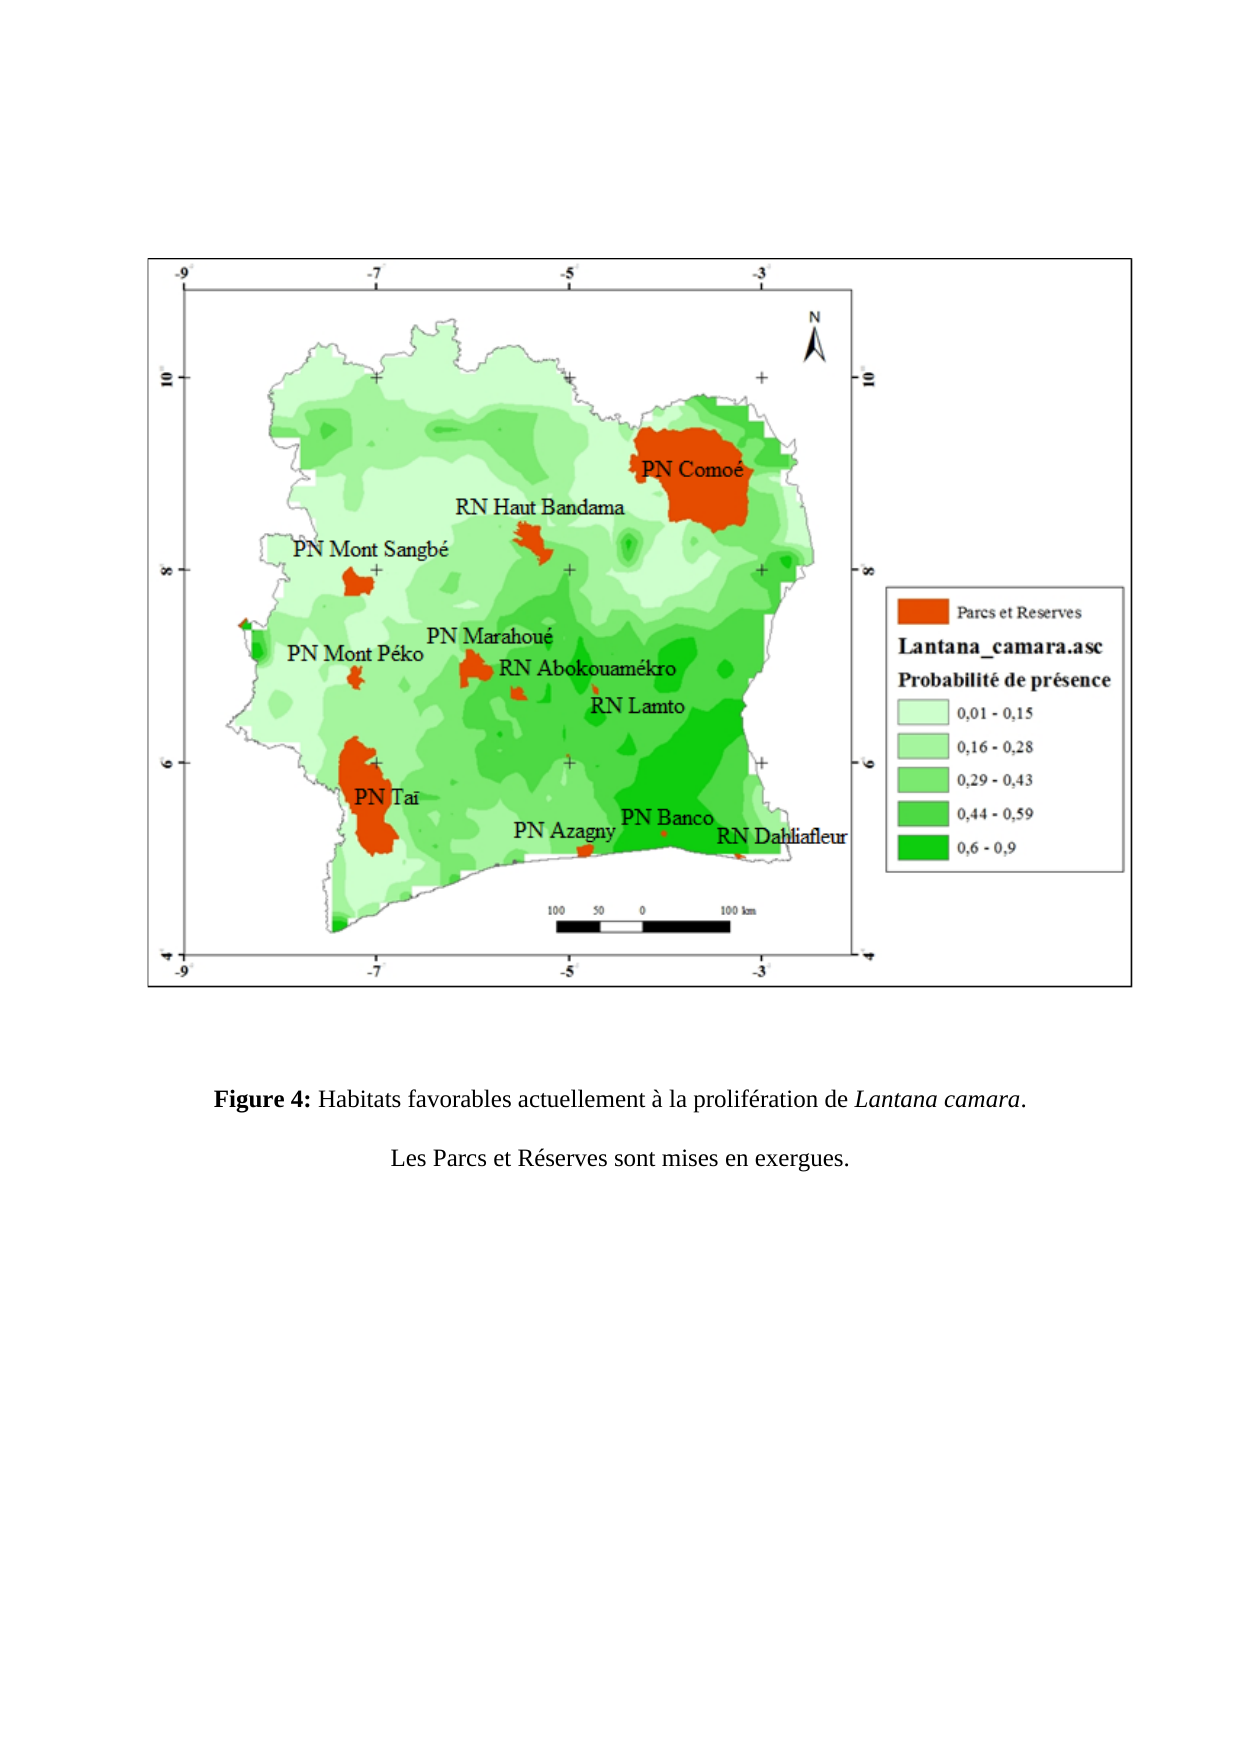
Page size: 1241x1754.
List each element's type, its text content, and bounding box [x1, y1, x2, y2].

text Les Parcs et Réserves sont mises en exergues. [148, 1143, 1093, 1172]
picture [147, 258, 1139, 994]
text Figure 4: Habitats favorables actuellement à la prolifération de Lantana camara. [148, 1084, 1093, 1112]
